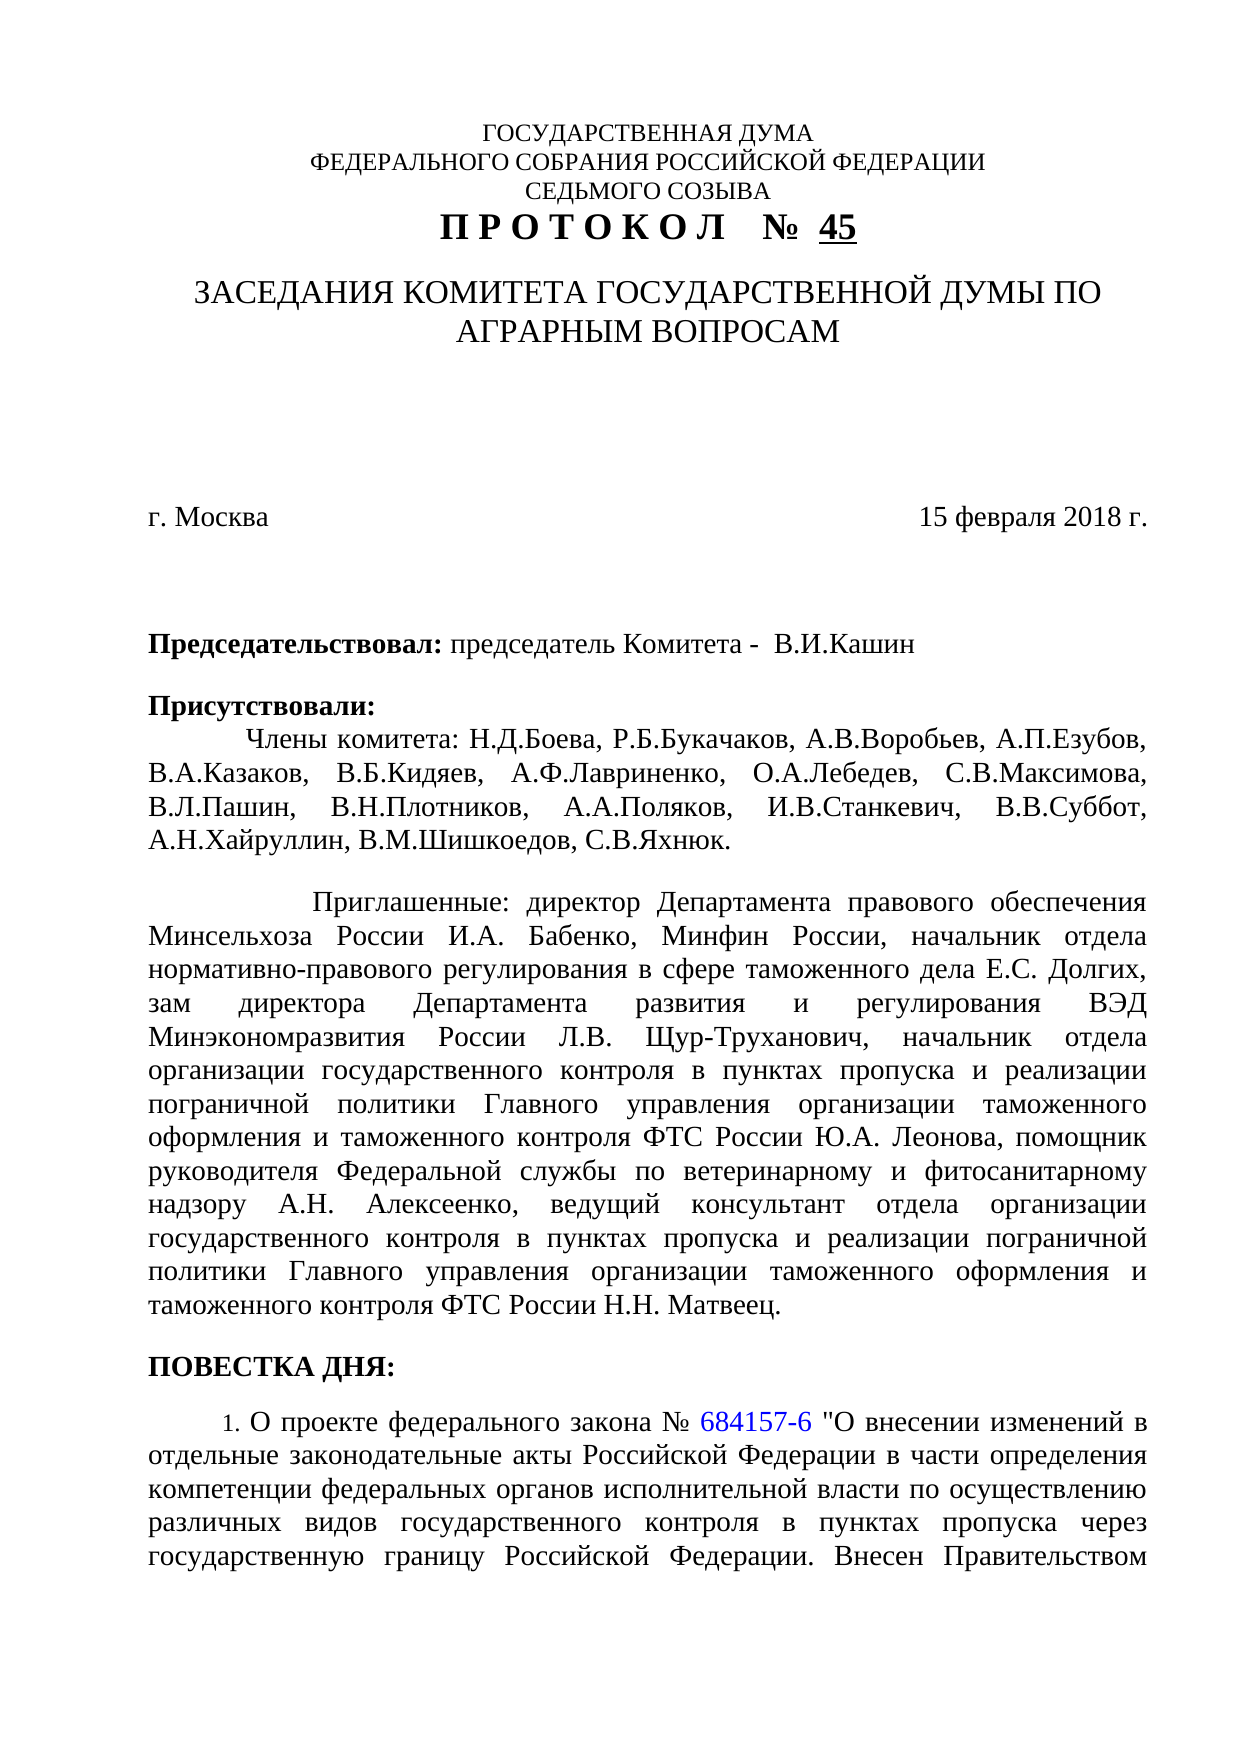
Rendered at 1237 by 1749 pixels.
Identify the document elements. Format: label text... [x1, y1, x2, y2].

text ГОСУДАРСТВЕННАЯ ДУМА ФЕДЕРАЛЬНОГО СОБРАНИЯ РОССИЙСКОЙ ФЕДЕРАЦИИ СЕДЬМОГО СОЗЫВА [148, 118, 1148, 204]
text Приглашенные: директор Департамента правового обеспечения Минсельхоза России И.А. Бабенко, Минфин России, начальник отдела нормативно-правового регулирования в сфере таможенного дела Е.С. Долгих, зам директора Департамента развития и регулирования ВЭД Минэкономразвития России Л.В. Щур-Труханович, начальник отдела организации государственного контроля в пунктах пропуска и реализации пограничной политики Главного управления организации таможенного оформления и таможенного контроля ФТС России Ю.А. Леонова, помощник руководителя Федеральной службы по ветеринарному и фитосанитарному надзору А.Н. Алексеенко, ведущий консультант отдела организации государственного контроля в пунктах пропуска и реализации пограничной политики Главного управления организации таможенного оформления и таможенного контроля ФТС России Н.Н. Матвеец. [148, 856, 1148, 1321]
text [148, 1404, 1148, 1571]
text Председательствовал: председатель Комитета - В.И.Кашин [148, 568, 1148, 659]
text Присутствовали: Члены комитета: Н.Д.Боева, Р.Б.Букачаков, А.В.Воробьев, А.П.Езубов, В.А.Казаков, В.Б.Кидяев, А.Ф.Лавриненко, О.А.Лебедев, С.В.Максимова, В.Л.Пашин, В.Н.Плотников, А.А.Поляков, И.В.Станкевич, В.В.Суббот, А.Н.Хайруллин, В.М.Шишкоедов, С.В.Яхнюк. [148, 659, 1148, 856]
text ЗАСЕДАНИЯ КОМИТЕТА ГОСУДАРСТВЕННОЙ ДУМЫ ПО АГРАРНЫМ ВОПРОСАМ [148, 273, 1148, 349]
table_header г. Москва [147, 500, 316, 568]
text ПОВЕСТКА ДНЯ: [148, 1321, 1148, 1383]
text П Р О Т О К О Л № 45 [148, 204, 1148, 248]
table_header 15 февраля 2018 г. [316, 500, 1149, 568]
